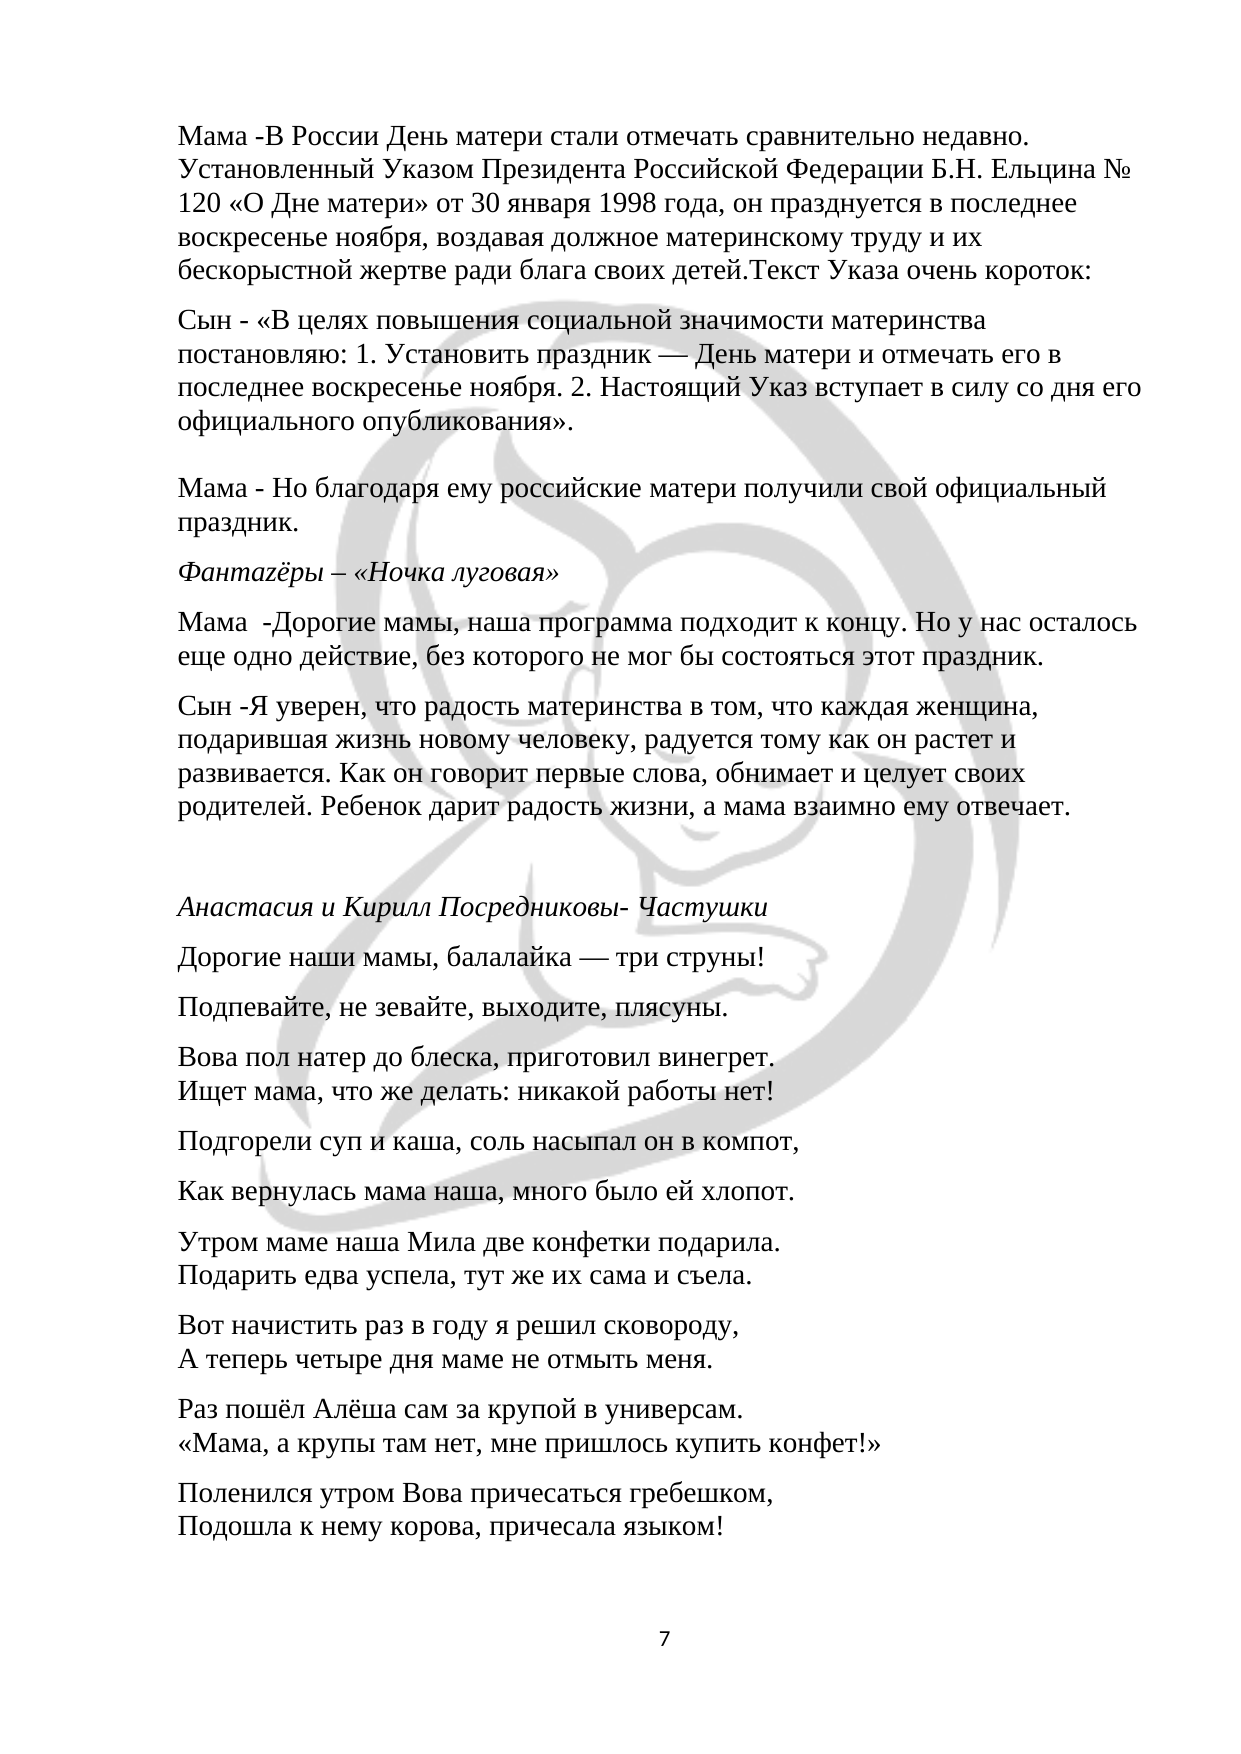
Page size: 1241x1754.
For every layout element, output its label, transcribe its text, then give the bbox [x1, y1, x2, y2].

text Подпевайте, не зевайте, выходите, плясуны. [177, 989, 1152, 1023]
text Сын -Я уверен, что радость материнства в том, что каждая женщина, подарившая жизнь новому человеку, радуется тому как он растет и развивается. Как он говорит первые слова, обнимает и целует своих родителей. Ребенок дарит радость жизни, а мама взаимно ему отвечает. [177, 688, 1152, 822]
text Мама -В России День матери стали отмечать сравнительно недавно. Установленный Указом Президента Российской Федерации Б.Н. Ельцина № 120 «О Дне матери» от 30 января 1998 года, он празднуется в последнее воскресенье ноября, воздавая должное материнскому труду и их бескорыстной жертве ради блага своих детей.Текст Указа очень короток: [177, 118, 1152, 286]
text Мама -Дорогие мамы, наша программа подходит к концу. Но у нас осталось еще одно действие, без которого не мог бы состояться этот праздник. [177, 604, 1152, 671]
text Дорогие наши мамы, балалайка — три струны! [177, 939, 1152, 973]
text Сын - «В целях повышения социальной значимости материнства постановляю: 1. Установить праздник — День матери и отмечать его в последнее воскресенье ноября. 2. Настоящий Указ вступает в силу со дня его официального опубликования». Мама - Но благодаря ему российские матери получили свой официальный праздник. [177, 302, 1152, 537]
text Анастасия и Кирилл Посредниковы- Частушки [177, 889, 1152, 922]
text Вова пол натер до блеска, приготовил винегрет. Ищет мама, что же делать: никакой работы нет! [177, 1039, 1152, 1107]
text Утром маме наша Мила две конфетки подарила. Подарить едва успела, тут же их сама и съела. [177, 1224, 1152, 1291]
text Подгорели суп и каша, соль насыпал он в компот, [177, 1123, 1152, 1157]
text Фантаzёры – «Ночка луговая» [177, 554, 1152, 587]
text Поленился утром Вова причесаться гребешком, Подошла к нему корова, причесала языком! [177, 1475, 1152, 1542]
text Раз пошёл Алёша сам за крупой в универсам. «Мама, а крупы там нет, мне пришлось купить конфет!» [177, 1391, 1152, 1458]
text Как вернулась мама наша, много было ей хлопот. [177, 1173, 1152, 1207]
text Вот начистить раз в году я решил сковороду, А теперь четыре дня маме не отмыть меня. [177, 1307, 1152, 1374]
